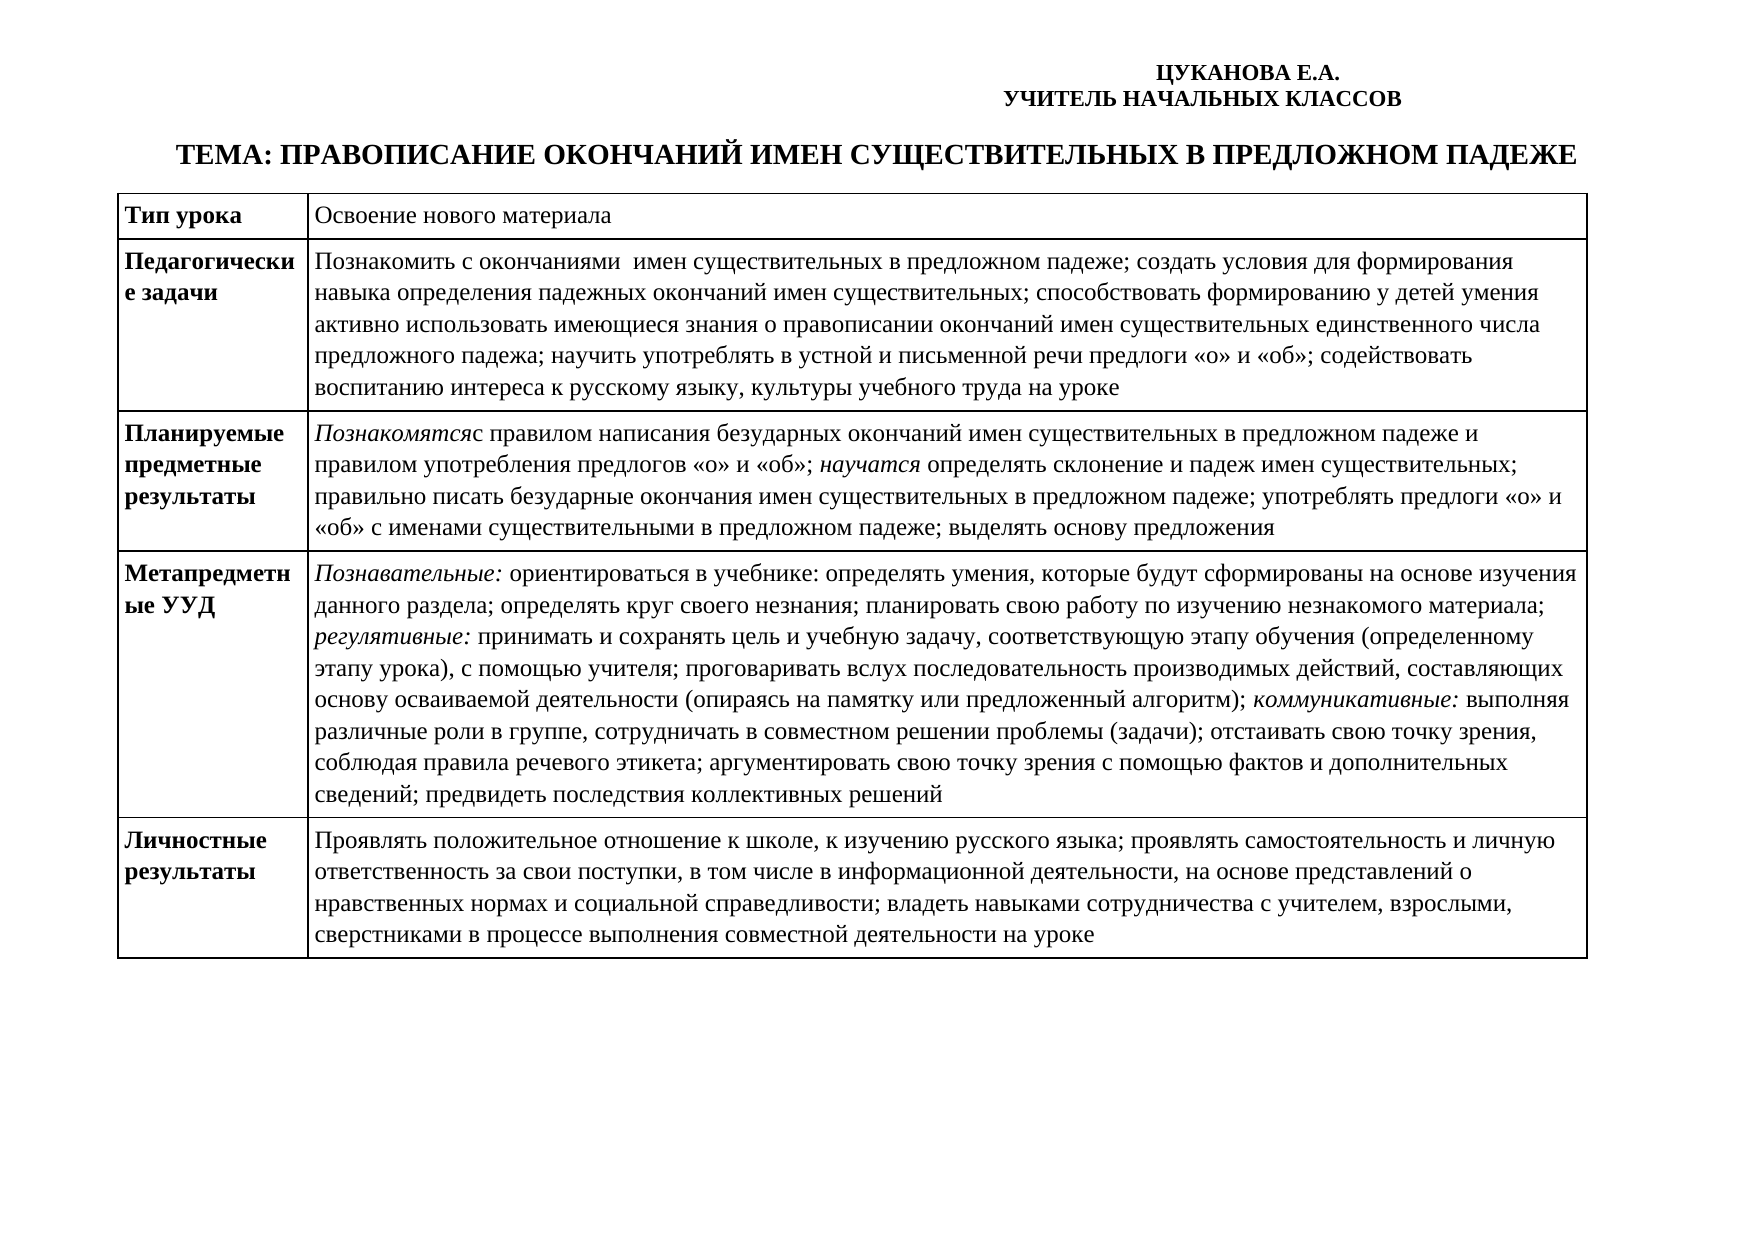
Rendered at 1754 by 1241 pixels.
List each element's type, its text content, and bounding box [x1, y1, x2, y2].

text Цуканова Е.А. [118, 59, 1636, 86]
table_header Тип урока [119, 194, 307, 238]
table_cell Познакомить с окончаниями имен существительных в предложном падеже; создать условия для формирования навыка определения падежных окончаний имен существительных; способствовать формированию у детей умения активно использовать имеющиеся знания о правописании окончаний имен существительных единственного числа предложного падежа; научить употреблять в устной и письменной речи предлоги «о» и «об»; содействовать воспитанию интереса к русскому языку, культуры учебного труда на уроке [309, 240, 1586, 410]
text учитель начальных классов [118, 86, 1636, 112]
table_cell Педагогические задачи [119, 240, 307, 410]
table_cell Метапредметные УУД [119, 552, 307, 817]
table_cell Познавательные: ориентироваться в учебнике: определять умения, которые будут сформированы на основе изучения данного раздела; определять круг своего незнания; планировать свою работу по изучению незнакомого материала; регулятивные: принимать и сохранять цель и учебную задачу, соответствующую этапу обучения (определенному этапу урока), с помощью учителя; проговаривать вслух последовательность производимых действий, составляющих основу осваиваемой деятельности (опираясь на памятку или предложенный алгоритм); коммуникативные: выполняя различные роли в группе, сотрудничать в совместном решении проблемы (задачи); отстаивать свою точку зрения, соблюдая правила речевого этикета; аргументировать свою точку зрения с помощью фактов и дополнительных сведений; предвидеть последствия коллективных решений [309, 552, 1586, 817]
table_header Освоение нового материала [309, 194, 1586, 238]
table_cell Планируемые предметные результаты [119, 412, 307, 550]
table_cell Проявлять положительное отношение к школе, к изучению русского языка; проявлять самостоятельность и личную ответственность за свои поступки, в том числе в информационной деятельности, на основе представлений о нравственных нормах и социальной справедливости; владеть навыками сотрудничества с учителем, взрослыми, сверстниками в процессе выполнения совместной деятельности на уроке [309, 818, 1586, 957]
table_cell Личностные результаты [119, 818, 307, 957]
text Тема: Правописание окончаний имен существительных в предложном падеже [118, 137, 1636, 170]
table_cell Познакомятсяс правилом написания безударных окончаний имен существительных в предложном падеже и правилом употребления предлогов «о» и «об»; научатся определять склонение и падеж имен существительных; правильно писать безударные окончания имен существительных в предложном падеже; употреблять предлоги «о» и «об» с именами существительными в предложном падеже; выделять основу предложения [309, 412, 1586, 550]
